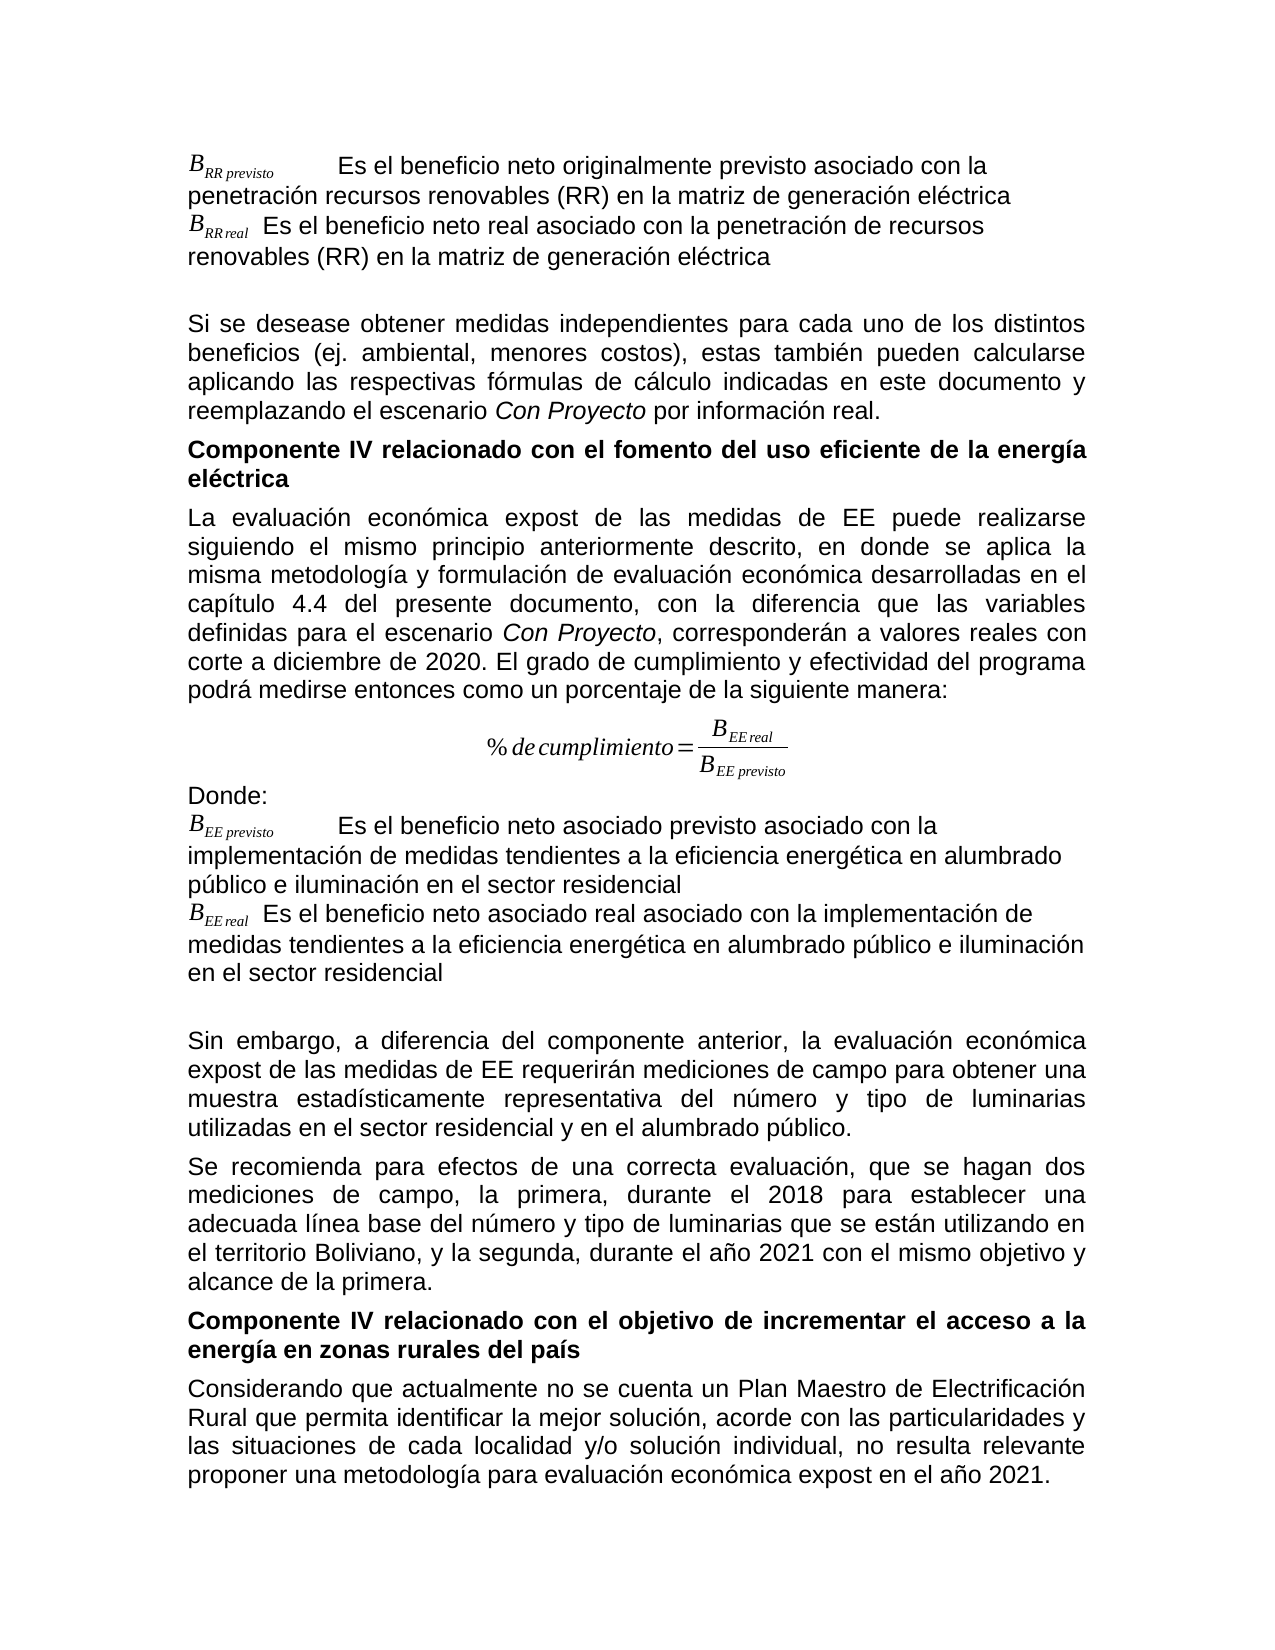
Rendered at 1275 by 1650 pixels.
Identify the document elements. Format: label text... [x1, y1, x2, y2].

text Considerando que actualmente no se cuenta un Plan Maestro de Electrificación Rural que permita identificar la mejor solución, acorde con las particularidades y las situaciones de cada localidad y/o solución individual, no resulta relevante proponer una metodología para evaluación económica expost en el año 2021. [187, 1374, 1087, 1489]
text La evaluación económica expost de las medidas de EE puede realizarse siguiendo el mismo principio anteriormente descrito, en donde se aplica la misma metodología y formulación de evaluación económica desarrolladas en el capítulo 4.4 del presente documento, con la diferencia que las variables definidas para el escenario Con Proyecto, corresponderán a valores reales con corte a diciembre de 2020. El grado de cumplimiento y efectividad del programa podrá medirse entonces como un porcentaje de la siguiente manera: [187, 503, 1087, 704]
text Componente IV relacionado con el objetivo de incrementar el acceso a la energía en zonas rurales del país [187, 1306, 1087, 1363]
list Donde: [187, 781, 1087, 809]
text Sin embargo, a diferencia del componente anterior, la evaluación económica expost de las medidas de EE requerirán mediciones de campo para obtener una muestra estadísticamente representativa del número y tipo de luminarias utilizadas en el sector residencial y en el alumbrado público. [187, 1026, 1087, 1141]
text Si se desease obtener medidas independientes para cada uno de los distintos beneficios (ej. ambiental, menores costos), estas también pueden calcularse aplicando las respectivas fórmulas de cálculo indicadas en este documento y reemplazando el escenario Con Proyecto por información real. [187, 309, 1087, 424]
list Es el beneficio neto asociado previsto asociado con la implementación de medidas tendientes a la eficiencia energética en alumbrado público e iluminación en el sector residencial [187, 809, 1087, 898]
list Es el beneficio neto originalmente previsto asociado con la penetración recursos renovables (RR) en la matriz de generación eléctrica [187, 150, 1087, 210]
text Se recomienda para efectos de una correcta evaluación, que se hagan dos mediciones de campo, la primera, durante el 2018 para establecer una adecuada línea base del número y tipo de luminarias que se están utilizando en el territorio Boliviano, y la segunda, durante el año 2021 con el mismo objetivo y alcance de la primera. [187, 1152, 1087, 1296]
list Es el beneficio neto asociado real asociado con la implementación de medidas tendientes a la eficiencia energética en alumbrado público e iluminación en el sector residencial [187, 898, 1087, 987]
list Es el beneficio neto real asociado con la penetración de recursos renovables (RR) en la matriz de generación eléctrica [187, 210, 1087, 270]
text Componente IV relacionado con el fomento del uso eficiente de la energía eléctrica [187, 435, 1087, 492]
